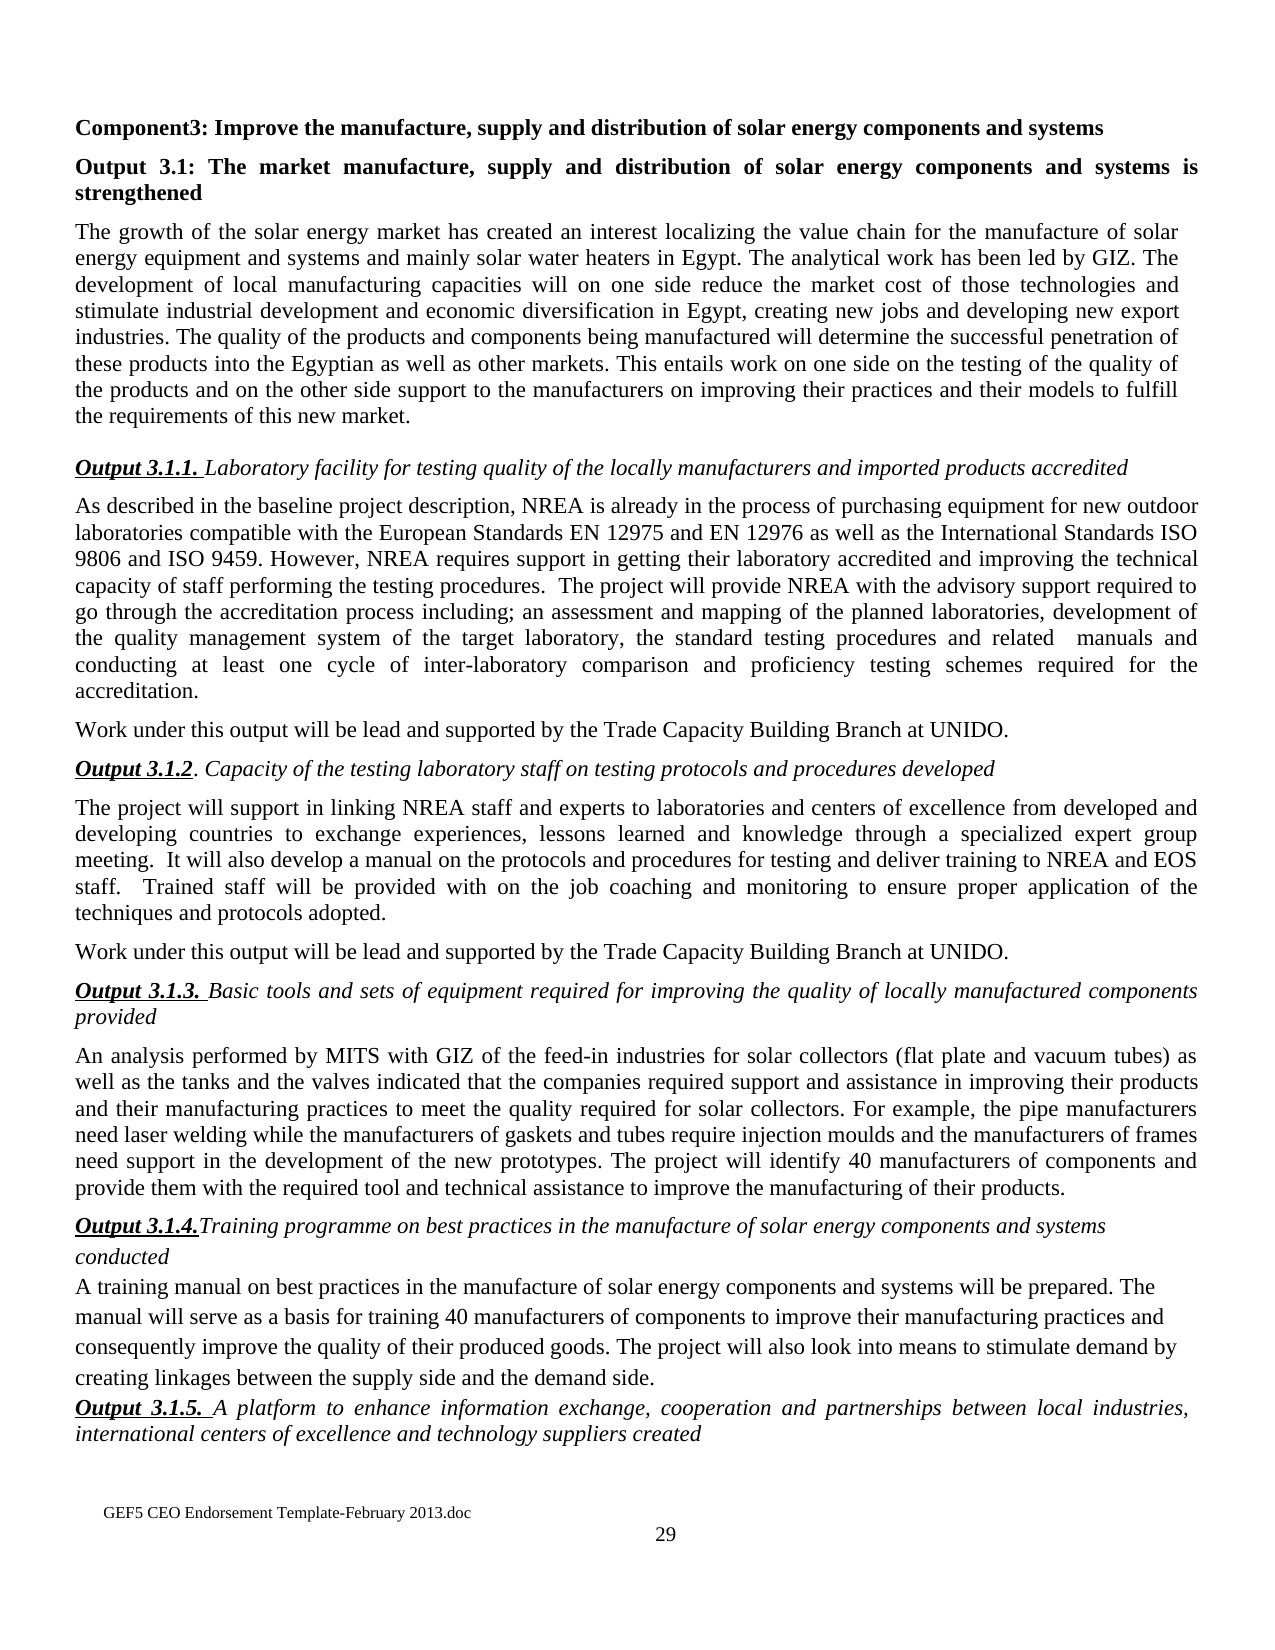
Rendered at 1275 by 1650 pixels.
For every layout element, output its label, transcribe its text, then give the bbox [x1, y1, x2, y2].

text Work under this output will be lead and supported by the Trade Capacity Building Branch at UNIDO. [75, 716, 1200, 742]
text The growth of the solar energy market has created an interest localizing the value chain for the manufacture of solar energy equipment and systems and mainly solar water heaters in Egypt. The analytical work has been led by GIZ. The development of local manufacturing capacities will on one side reduce the market cost of those technologies and stimulate industrial development and economic diversification in Egypt, creating new jobs and developing new export industries. The quality of the products and components being manufactured will determine the successful penetration of these products into the Egyptian as well as other markets. This entails work on one side on the testing of the quality of the products and on the other side support to the manufacturers on improving their practices and their models to fulfill the requirements of this new market. [75, 218, 1181, 429]
text Output 3.1.5. A platform to enhance information exchange, cooperation and partnerships between local industries, international centers of excellence and technology suppliers created [75, 1394, 1191, 1447]
text An analysis performed by MITS with GIZ of the feed-in industries for solar collectors (flat plate and vacuum tubes) as well as the tanks and the valves indicated that the companies required support and assistance in improving their products and their manufacturing practices to meet the quality required for solar collectors. For example, the pipe manufacturers need laser welding while the manufacturers of gaskets and tubes require injection moulds and the manufacturers of frames need support in the development of the new prototypes. The project will identify 40 manufacturers of components and provide them with the required tool and technical assistance to improve the manufacturing of their products. [75, 1042, 1200, 1200]
text The project will support in linking NREA staff and experts to laboratories and centers of excellence from developed and developing countries to exchange experiences, lessons learned and knowledge through a specialized expert group meeting. It will also develop a manual on the protocols and procedures for testing and deliver training to NREA and EOS staff. Trained staff will be provided with on the job coaching and monitoring to ensure proper application of the techniques and protocols adopted. [75, 794, 1200, 925]
text Component3: Improve the manufacture, supply and distribution of solar energy components and systems [75, 114, 1200, 140]
text Output 3.1.1. Laboratory facility for testing quality of the locally manufacturers and imported products accredited [75, 454, 1200, 480]
text Output 3.1.4.Training programme on best practices in the manufacture of solar energy components and systems conducted [75, 1213, 1181, 1269]
text Output 3.1: The market manufacture, supply and distribution of solar energy components and systems is strengthened [75, 153, 1200, 205]
text As described in the baseline project description, NREA is already in the process of purchasing equipment for new outdoor laboratories compatible with the European Standards EN 12975 and EN 12976 as well as the International Standards ISO 9806 and ISO 9459. However, NREA requires support in getting their laboratory accredited and improving the technical capacity of staff performing the testing procedures. The project will provide NREA with the advisory support required to go through the accreditation process including; an assessment and mapping of the planned laboratories, development of the quality management system of the target laboratory, the standard testing procedures and related manuals and conducting at least one cycle of inter-laboratory comparison and proficiency testing schemes required for the accreditation. [75, 493, 1200, 703]
text Output 3.1.3. Basic tools and sets of equipment required for improving the quality of locally manufactured components provided [75, 977, 1200, 1029]
text A training manual on best practices in the manufacture of solar energy components and systems will be prepared. The manual will serve as a basis for training 40 manufacturers of components to improve their manufacturing practices and consequently improve the quality of their produced goods. The project will also look into means to stimulate demand by creating linkages between the supply side and the demand side. [75, 1273, 1181, 1390]
text Output 3.1.2. Capacity of the testing laboratory staff on testing protocols and procedures developed [75, 755, 1200, 781]
text Work under this output will be lead and supported by the Trade Capacity Building Branch at UNIDO. [75, 938, 1200, 964]
